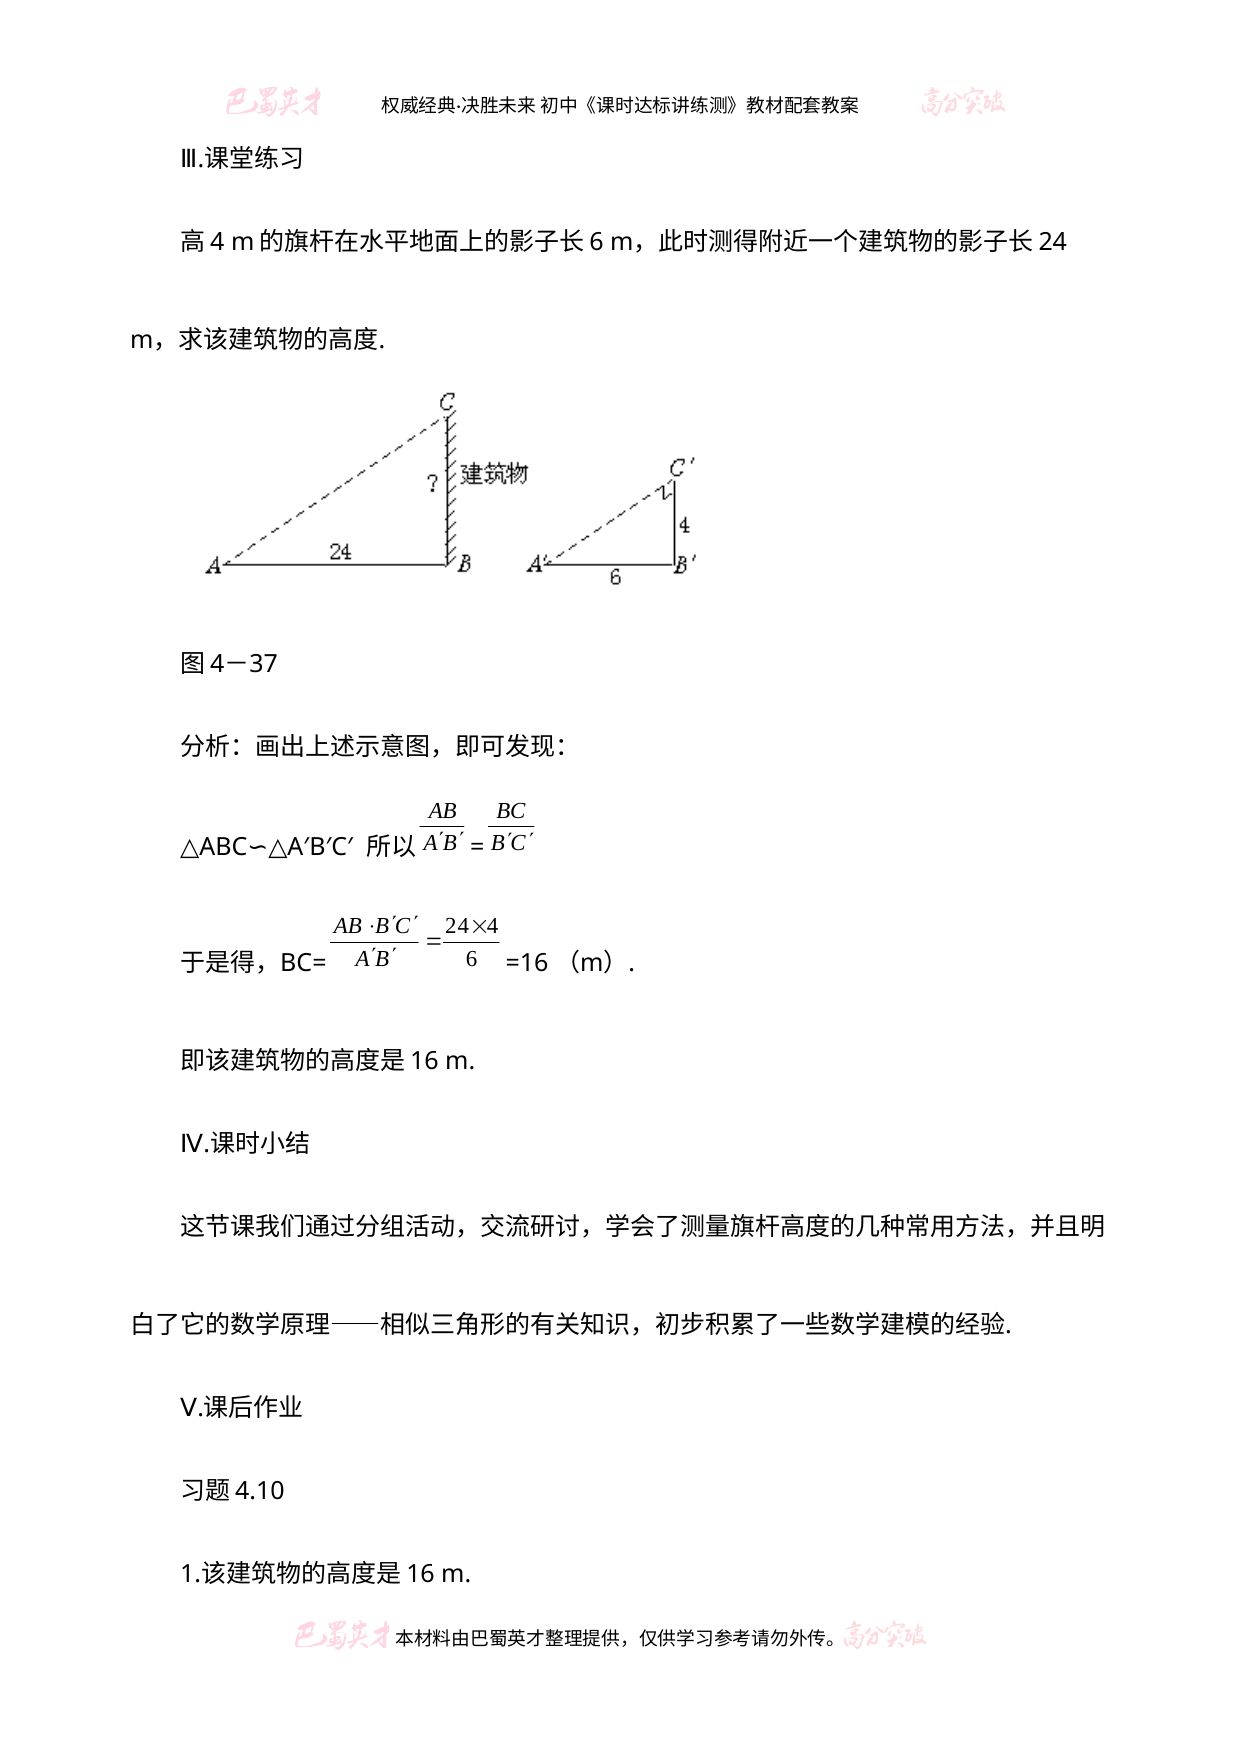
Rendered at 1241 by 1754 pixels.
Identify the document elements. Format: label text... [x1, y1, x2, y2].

text Ⅲ.课堂练习 [130, 124, 1110, 189]
text Ⅳ.课时小结 [130, 1109, 1110, 1174]
text 习题4.10 [130, 1456, 1110, 1521]
text 分析：画出上述示意图，即可发现： [130, 712, 1110, 777]
text 图4－37 [130, 629, 1110, 694]
picture [180, 387, 721, 591]
text Ⅴ.课后作业 [130, 1373, 1110, 1438]
text 高4 m的旗杆在水平地面上的影子长6 m，此时测得附近一个建筑物的影子长24 m，求该建筑物的高度. [130, 207, 1110, 370]
text 即该建筑物的高度是16 m. [130, 1026, 1110, 1091]
text 1.该建筑物的高度是16 m. [130, 1539, 1110, 1604]
text 这节课我们通过分组活动，交流研讨，学会了测量旗杆高度的几种常用方法，并且明白了它的数学原理——相似三角形的有关知识，初步积累了一些数学建模的经验. [130, 1192, 1110, 1355]
text 于是得，BC==16 （m）. [130, 911, 1110, 1008]
text △ABC∽△A′B′C′ 所以= [130, 795, 1110, 892]
